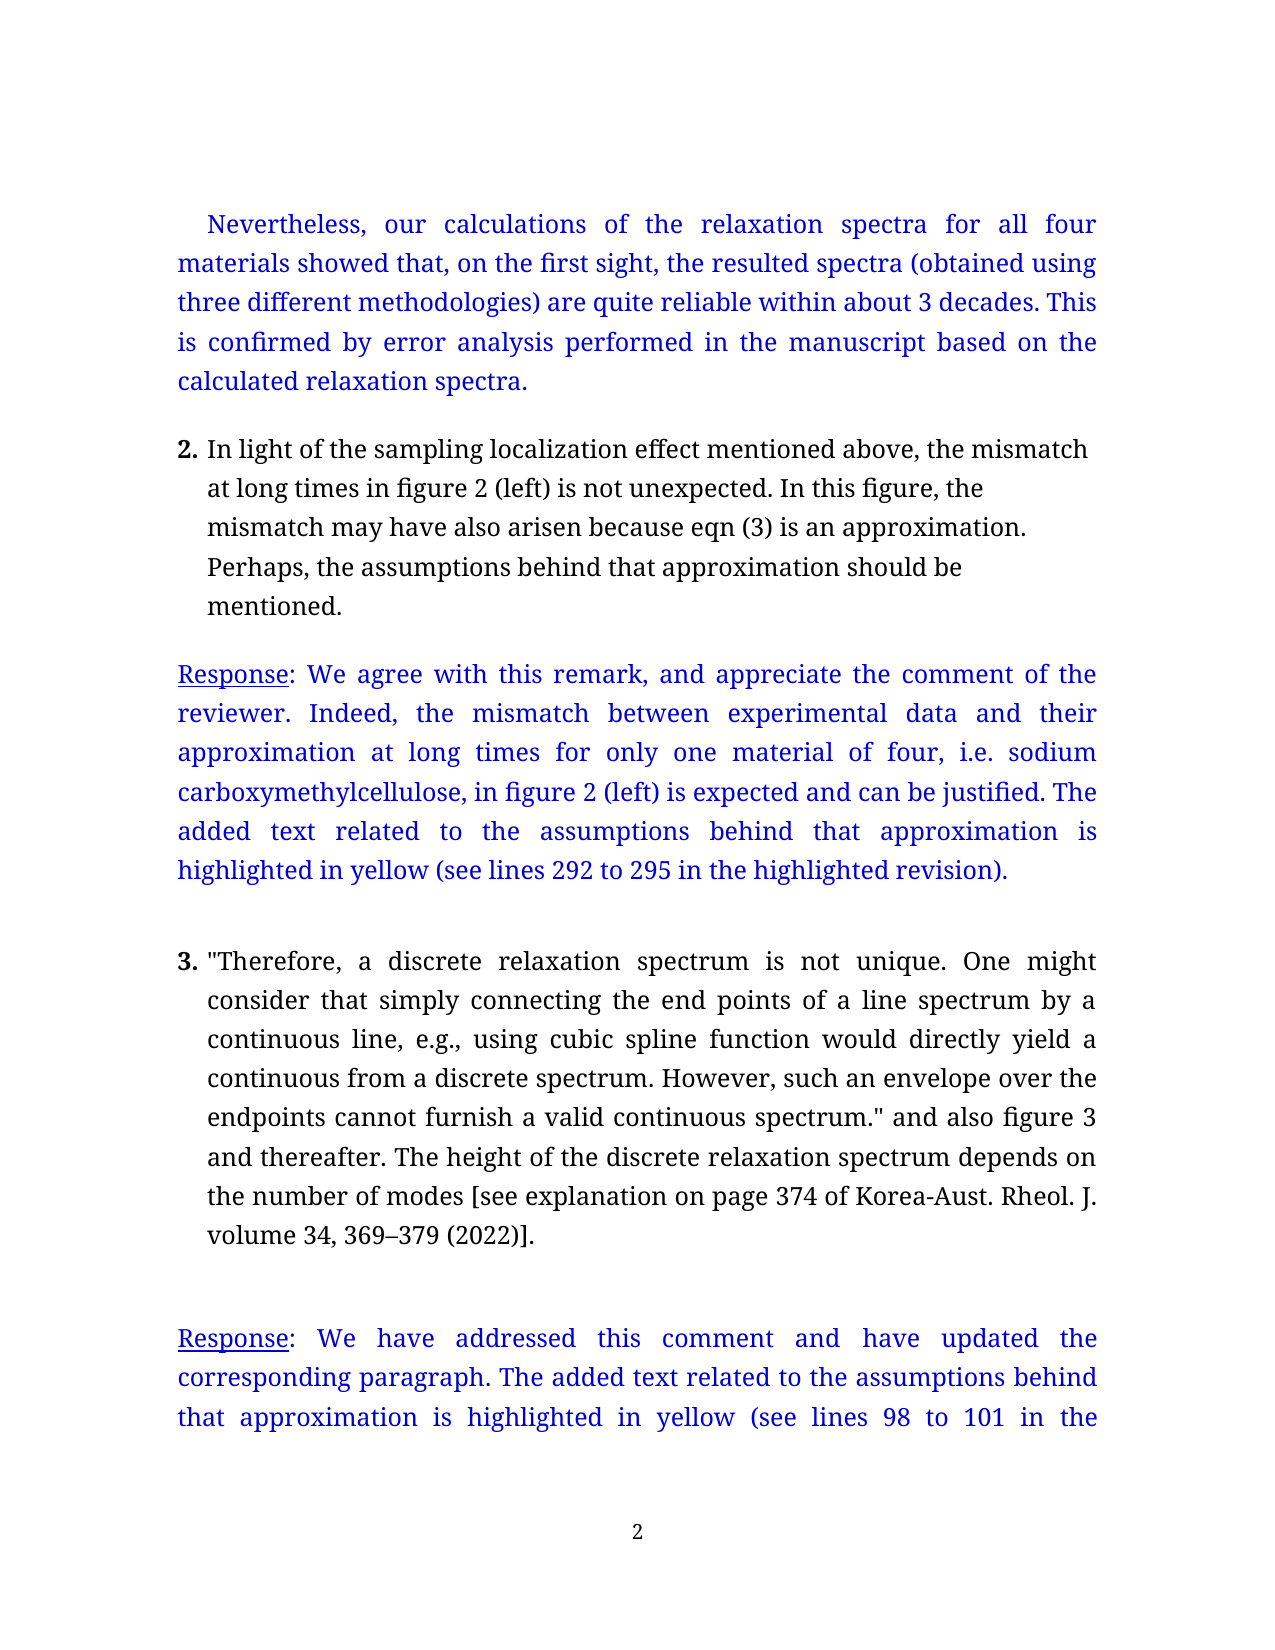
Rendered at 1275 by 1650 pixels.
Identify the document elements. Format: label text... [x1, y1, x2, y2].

list "Therefore, a discrete relaxation spectrum is not unique. One might consider that simply connecting the end points of a line spectrum by a continuous line, e.g., using cubic spline function would directly yield a continuous from a discrete spectrum. However, such an envelope over the endpoints cannot furnish a valid continuous spectrum." and also figure 3 and thereafter. The height of the discrete relaxation spectrum depends on the number of modes [see explanation on page 374 of Korea-Aust. Rheol. J. volume 34, 369–379 (2022)]. [177, 943, 1098, 1252]
text Nevertheless, our calculations of the relaxation spectra for all four materials showed that, on the first sight, the resulted spectra (obtained using three different methodologies) are quite reliable within about 3 decades. This is confirmed by error analysis performed in the manuscript based on the calculated relaxation spectra. [177, 207, 1098, 397]
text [177, 1321, 1098, 1433]
list In light of the sampling localization effect mentioned above, the mismatch at long times in figure 2 (left) is not unexpected. In this figure, the mismatch may have also arisen because eqn (3) is an approximation. [177, 432, 1098, 544]
text Perhaps, the assumptions behind that approximation should be mentioned. [177, 549, 1098, 622]
text Response: We agree with this remark, and appreciate the comment of the reviewer. Indeed, the mismatch between experimental data and their approximation at long times for only one material of four, i.e. sodium carboxymethylcellulose, in figure 2 (left) is expected and can be justified. The added text related to the assumptions behind that approximation is highlighted in yellow (see lines 292 to 295 in the highlighted revision). [177, 657, 1098, 887]
